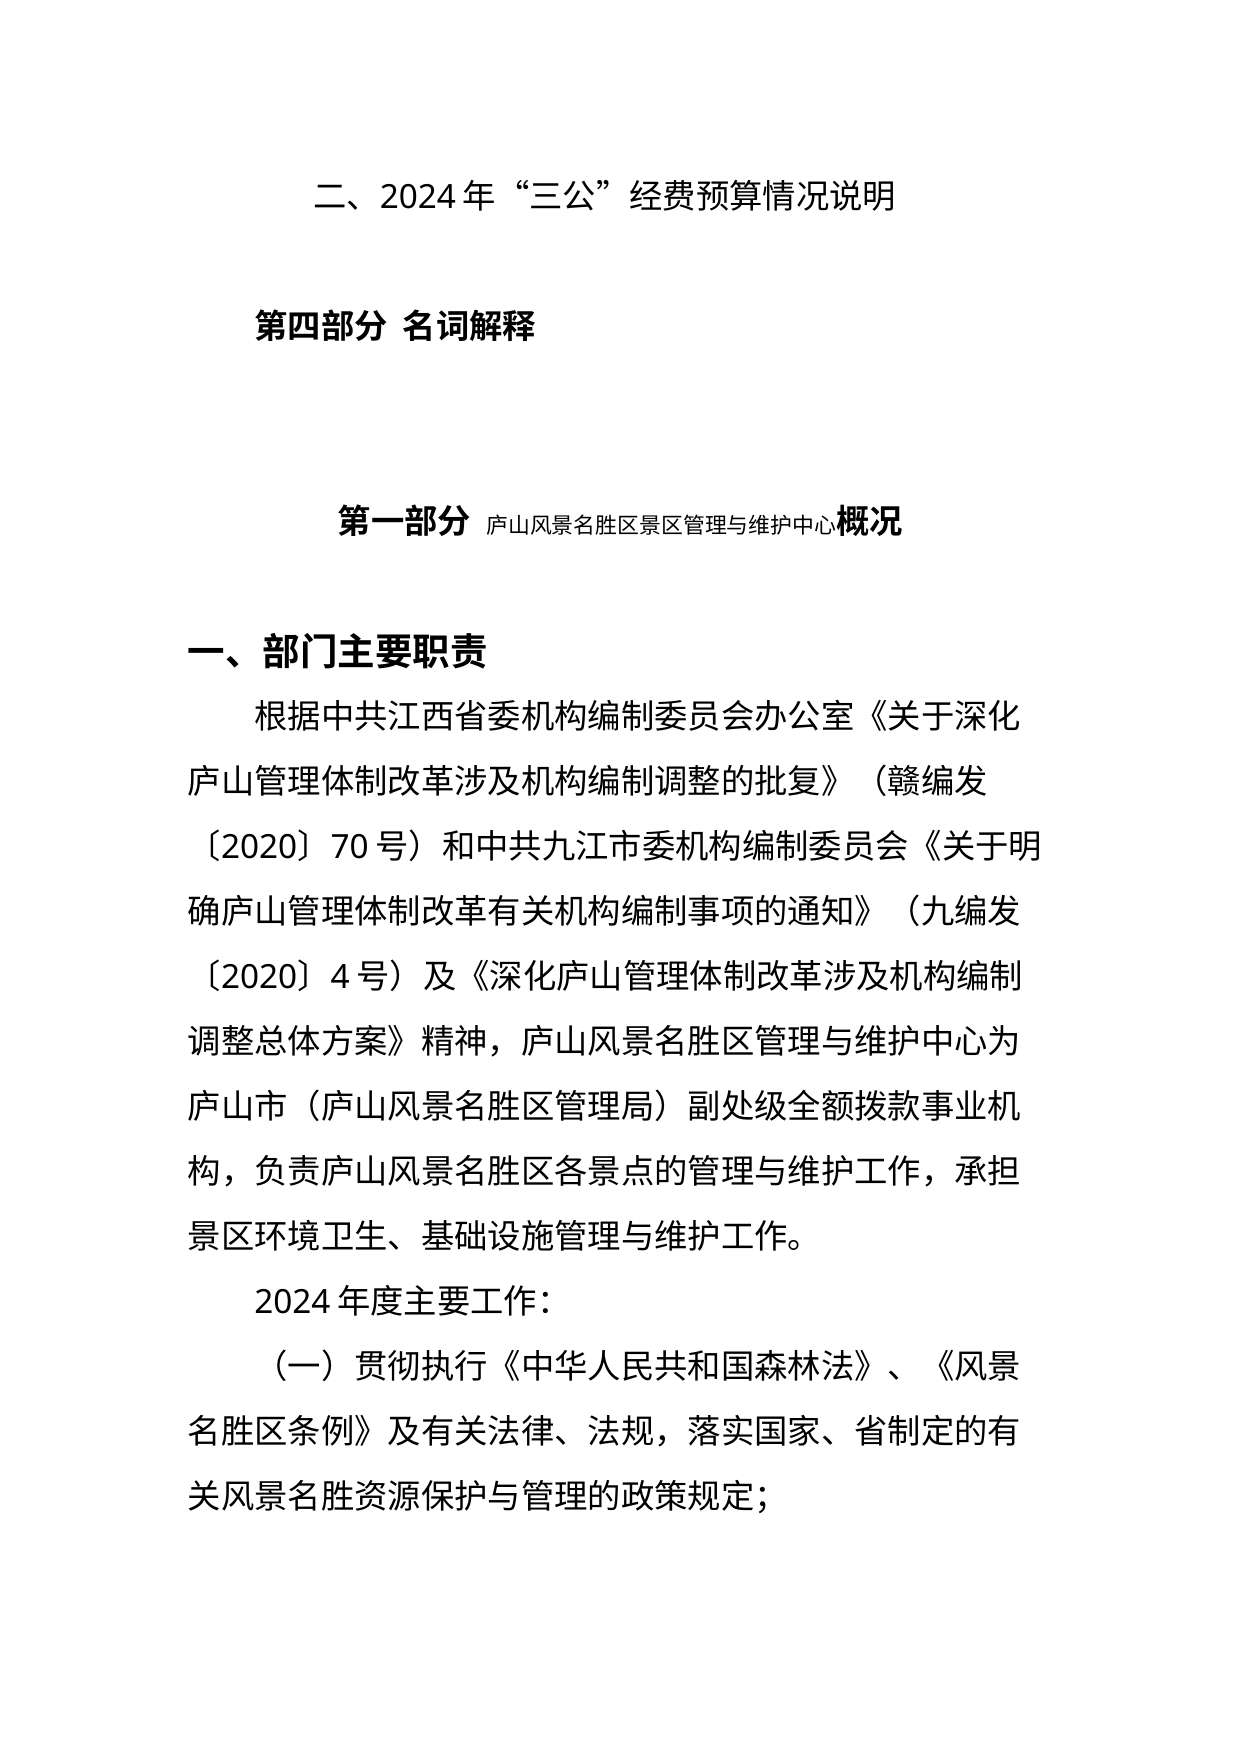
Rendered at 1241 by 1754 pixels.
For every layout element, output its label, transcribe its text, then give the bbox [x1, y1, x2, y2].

text 第一部分 庐山风景名胜区景区管理与维护中心概况 [187, 487, 1053, 552]
text 根据中共江西省委机构编制委员会办公室《关于深化庐山管理体制改革涉及机构编制调整的批复》（赣编发〔2020〕70号）和中共九江市委机构编制委员会《关于明确庐山管理体制改革有关机构编制事项的通知》（九编发〔2020〕4号）及《深化庐山管理体制改革涉及机构编制调整总体方案》精神，庐山风景名胜区管理与维护中心为庐山市（庐山风景名胜区管理局）副处级全额拨款事业机构，负责庐山风景名胜区各景点的管理与维护工作，承担景区环境卫生、基础设施管理与维护工作。 [187, 682, 1053, 1267]
text 二、2024年“三公”经费预算情况说明 [187, 162, 1053, 227]
text 2024年度主要工作： [187, 1267, 1053, 1332]
text （一）贯彻执行《中华人民共和国森林法》、《风景名胜区条例》及有关法律、法规，落实国家、省制定的有关风景名胜资源保护与管理的政策规定； [187, 1332, 1053, 1527]
text 一、部门主要职责 [187, 617, 1053, 682]
text 第四部分 名词解释 [187, 292, 1053, 357]
